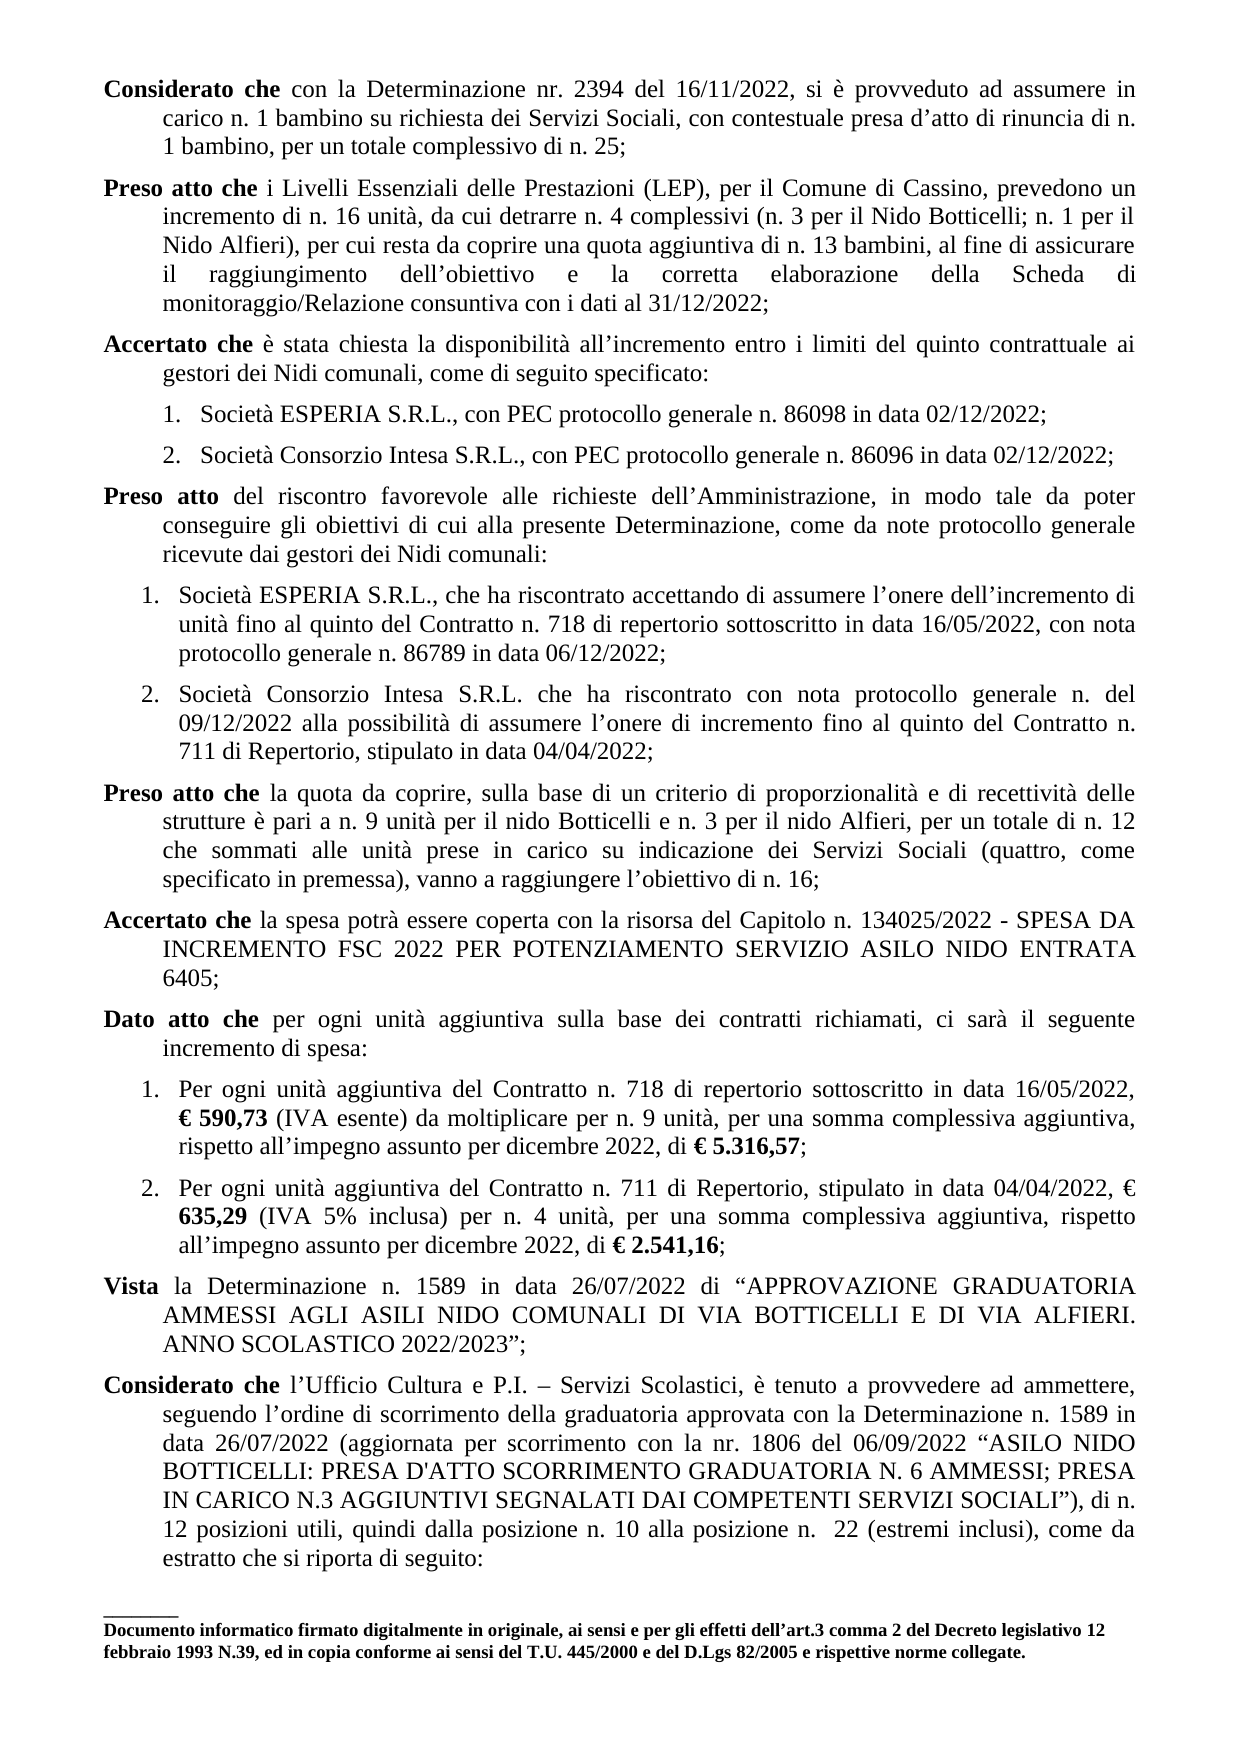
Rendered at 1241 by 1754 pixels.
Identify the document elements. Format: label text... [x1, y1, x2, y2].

list Società ESPERIA S.R.L., che ha riscontrato accettando di assumere l’onere dell’incremento di unità fino al quinto del Contratto n. 718 di repertorio sottoscritto in data 16/05/2022, con nota protocollo generale n. 86789 in data 06/12/2022; [141, 580, 1137, 666]
text Accertato che la spesa potrà essere coperta con la risorsa del Capitolo n. 134025/2022 - SPESA DA INCREMENTO FSC 2022 PER POTENZIAMENTO SERVIZIO ASILO NIDO ENTRATA 6405; [103, 905, 1137, 991]
text Preso atto che i Livelli Essenziali delle Prestazioni (LEP), per il Comune di Cassino, prevedono un incremento di n. 16 unità, da cui detrarre n. 4 complessivi (n. 3 per il Nido Botticelli; n. 1 per il Nido Alfieri), per cui resta da coprire una quota aggiuntiva di n. 13 bambini, al fine di assicurare il raggiungimento dell’obiettivo e la corretta elaborazione della Scheda di monitoraggio/Relazione consuntiva con i dati al 31/12/2022; [103, 173, 1137, 316]
list Società ESPERIA S.R.L., con PEC protocollo generale n. 86098 in data 02/12/2022; [162, 399, 1137, 428]
text Preso atto del riscontro favorevole alle richieste dell’Amministrazione, in modo tale da poter conseguire gli obiettivi di cui alla presente Determinazione, come da note protocollo generale ricevute dai gestori dei Nidi comunali: [103, 481, 1137, 568]
text Dato atto che per ogni unità aggiuntiva sulla base dei contratti richiamati, ci sarà il seguente incremento di spesa: [103, 1004, 1137, 1061]
text Accertato che è stata chiesta la disponibilità all’incremento entro i limiti del quinto contrattuale ai gestori dei Nidi comunali, come di seguito specificato: [103, 329, 1137, 386]
text Preso atto che la quota da coprire, sulla base di un criterio di proporzionalità e di recettività delle strutture è pari a n. 9 unità per il nido Botticelli e n. 3 per il nido Alfieri, per un totale di n. 12 che sommati alle unità prese in carico su indicazione dei Servizi Sociali (quattro, come specificato in premessa), vanno a raggiungere l’obiettivo di n. 16; [103, 778, 1137, 893]
text Considerato che con la Determinazione nr. 2394 del 16/11/2022, si è provveduto ad assumere in carico n. 1 bambino su richiesta dei Servizi Sociali, con contestuale presa d’atto di rinuncia di n. 1 bambino, per un totale complessivo di n. 25; [103, 74, 1137, 160]
text Considerato che l’Ufficio Cultura e P.I. – Servizi Scolastici, è tenuto a provvedere ad ammettere, seguendo l’ordine di scorrimento della graduatoria approvata con la Determinazione n. 1589 in data 26/07/2022 (aggiornata per scorrimento con la nr. 1806 del 06/09/2022 “ASILO NIDO BOTTICELLI: PRESA D'ATTO SCORRIMENTO GRADUATORIA N. 6 AMMESSI; PRESA IN CARICO N.3 AGGIUNTIVI SEGNALATI DAI COMPETENTI SERVIZI SOCIALI”), di n. 12 posizioni utili, quindi dalla posizione n. 10 alla posizione n. 22 (estremi inclusi), come da estratto che si riporta di seguito: [103, 1370, 1137, 1571]
list Per ogni unità aggiuntiva del Contratto n. 711 di Repertorio, stipulato in data 04/04/2022, € 635,29 (IVA 5% inclusa) per n. 4 unità, per una somma complessiva aggiuntiva, rispetto all’impegno assunto per dicembre 2022, di € 2.541,16; [141, 1173, 1137, 1259]
text Vista la Determinazione n. 1589 in data 26/07/2022 di “APPROVAZIONE GRADUATORIA AMMESSI AGLI ASILI NIDO COMUNALI DI VIA BOTTICELLI E DI VIA ALFIERI. ANNO SCOLASTICO 2022/2023”; [103, 1271, 1137, 1358]
list Società Consorzio Intesa S.R.L. che ha riscontrato con nota protocollo generale n. del 09/12/2022 alla possibilità di assumere l’onere di incremento fino al quinto del Contratto n. 711 di Repertorio, stipulato in data 04/04/2022; [141, 679, 1137, 765]
list Per ogni unità aggiuntiva del Contratto n. 718 di repertorio sottoscritto in data 16/05/2022, € 590,73 (IVA esente) da moltiplicare per n. 9 unità, per una somma complessiva aggiuntiva, rispetto all’impegno assunto per dicembre 2022, di € 5.316,57; [141, 1074, 1137, 1160]
list Società Consorzio Intesa S.R.L., con PEC protocollo generale n. 86096 in data 02/12/2022; [162, 440, 1137, 469]
